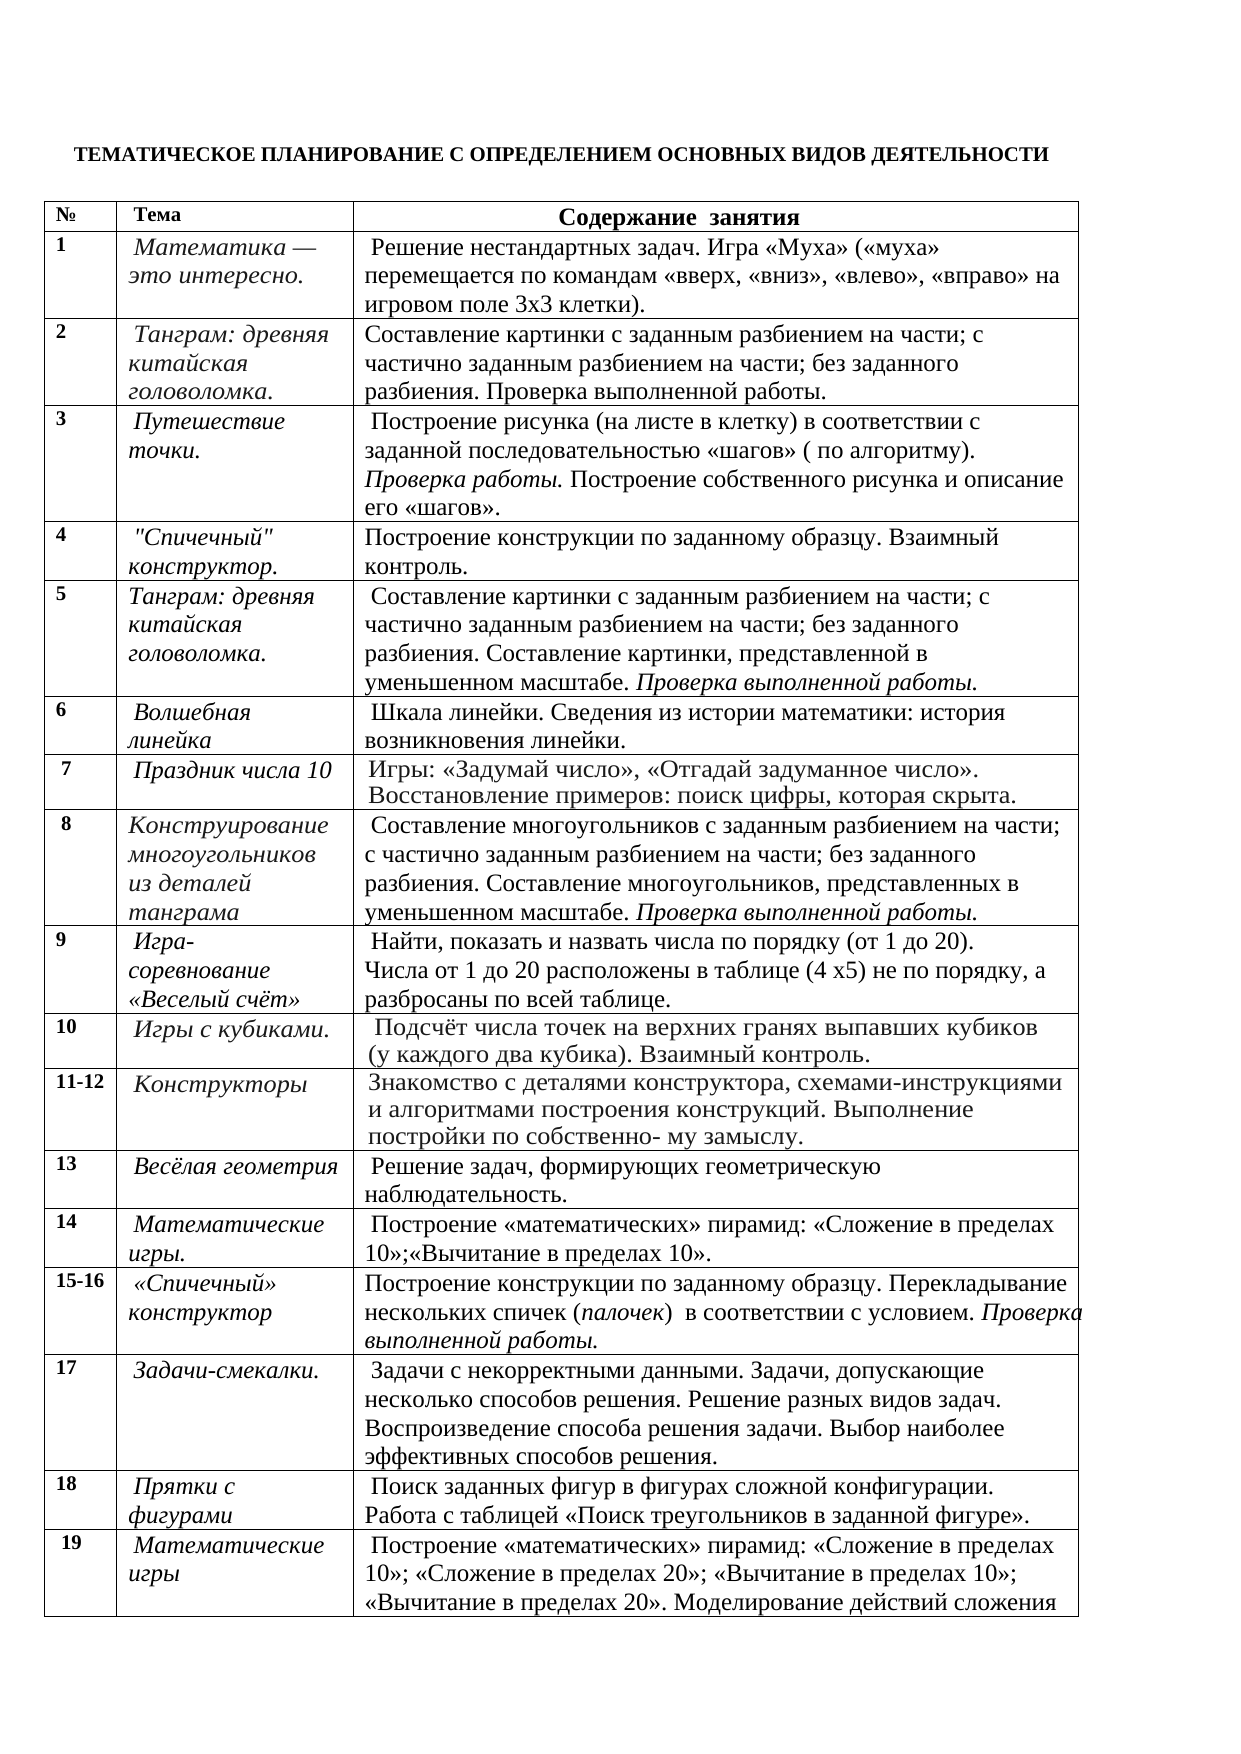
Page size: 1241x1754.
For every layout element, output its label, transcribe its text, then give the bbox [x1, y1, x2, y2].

table_cell 4 [45, 522, 116, 580]
table_cell 1 [45, 232, 116, 318]
table_cell Волшебная линейка [117, 697, 353, 754]
table_cell Построение конструкции по заданному образцу. Взаимный контроль. [354, 522, 1078, 580]
table_cell Составление картинки с заданным разбиением на части; с частично заданным разбиением на части; без заданного разбиения. Проверка выполненной работы. [354, 319, 1078, 405]
table_cell Составление картинки с заданным разбиением на части; с частично заданным разбиением на части; без заданного разбиения. Составление картинки, представленной в уменьшенном масштабе. Проверка выполненной работы. [354, 581, 1078, 696]
table_cell Танграм: древняя китайская головоломка. [117, 319, 353, 405]
table_header № [45, 202, 116, 231]
table_cell Построение конструкции по заданному образцу. Перекладывание нескольких спичек (палочек) в соответствии с условием. Проверка выполненной работы. [354, 1268, 1078, 1354]
table_cell 13 [45, 1151, 116, 1208]
table_cell 14 [45, 1209, 116, 1267]
table_cell "Спичечный" конструктор. [117, 522, 353, 580]
table_cell Шкала линейки. Сведения из истории математики: история возникновения линейки. [354, 697, 1078, 754]
table_cell Составление многоугольников с заданным разбиением на части; с частично заданным разбиением на части; без заданного разбиения. Составление многоугольников, представленных в уменьшенном масштабе. Проверка выполненной работы. [354, 810, 1078, 925]
table_cell 19 [45, 1530, 116, 1616]
table_cell 17 [45, 1355, 116, 1470]
table_cell 9 [45, 926, 116, 1013]
table_cell Математические игры. [117, 1209, 353, 1267]
table_cell Танграм: древняя китайская головоломка. [117, 581, 353, 696]
table_cell 5 [45, 581, 116, 696]
table_cell 10 [45, 1014, 116, 1068]
table_cell Математические игры [117, 1530, 353, 1616]
table_cell 15-16 [45, 1268, 116, 1354]
table_cell Игра- соревнование «Веселый счёт» [117, 926, 353, 1013]
table_cell Задачи с некорректными данными. Задачи, допускающие несколько способов решения. Решение разных видов задач. Воспроизведение способа решения задачи. Выбор наиболее эффективных способов решения. [354, 1355, 1078, 1470]
table_cell Решение задач, формирующих геометрическую наблюдательность. [354, 1151, 1078, 1208]
table_cell «Спичечный» конструктор [117, 1268, 353, 1354]
table_cell 2 [45, 319, 116, 405]
table_cell 8 [45, 810, 116, 925]
table_cell Построение рисунка (на листе в клетку) в соответствии с заданной последовательностью «шагов» ( по алгоритму). Проверка работы. Построение собственного рисунка и описание его «шагов». [354, 406, 1078, 521]
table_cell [354, 1530, 1078, 1616]
table_cell Построение «математических» пирамид: «Сложение в пределах 10»;«Вычитание в пределах 10». [354, 1209, 1078, 1267]
table_cell Игры с кубиками. [117, 1014, 353, 1068]
table_header Тема [117, 202, 353, 231]
table_cell Конструирование многоугольников из деталей танграма [117, 810, 353, 925]
table_cell 11-12 [45, 1069, 116, 1150]
table_cell Математика — это интересно. [117, 232, 353, 318]
table_cell Задачи-смекалки. [117, 1355, 353, 1470]
table_cell Путешествие точки. [117, 406, 353, 521]
table_cell Знакомство с деталями конструктора, схемами-инструкциями и алгоритмами построения конструкций. Выполнение постройки по собственно- му замыслу. [354, 1069, 1078, 1150]
table_header Содержание занятия [354, 202, 1078, 231]
table_cell Поиск заданных фигур в фигурах сложной конфигурации. Работа с таблицей «Поиск треугольников в заданной фигуре». [354, 1471, 1078, 1529]
table_cell Конструкторы [117, 1069, 353, 1150]
table_cell Найти, показать и назвать числа по порядку (от 1 до 20). Числа от 1 до 20 расположены в таблице (4 х5) не по порядку, а разбросаны по всей таблице. [354, 926, 1078, 1013]
table_cell Решение нестандартных задач. Игра «Муха» («муха» перемещается по командам «вверх, «вниз», «влево», «вправо» на игровом поле 3х3 клетки). [354, 232, 1078, 318]
table_cell Прятки с фигурами [117, 1471, 353, 1529]
table_cell Праздник числа 10 [117, 755, 353, 809]
table_cell 6 [45, 697, 116, 754]
table_cell Подсчёт числа точек на верхних гранях выпавших кубиков (у каждого два кубика). Взаимный контроль. [354, 1014, 1078, 1068]
text ТЕМАТИЧЕСКОЕ ПЛАНИРОВАНИЕ С ОПРЕДЕЛЕНИЕМ ОСНОВНЫХ ВИДОВ ДЕЯТЕЛЬНОСТИ [74, 142, 1181, 166]
table_cell Весёлая геометрия [117, 1151, 353, 1208]
table_cell 3 [45, 406, 116, 521]
table_cell 18 [45, 1471, 116, 1529]
table_cell Игры: «Задумай число», «Отгадай задуманное число». Восстановление примеров: поиск цифры, которая скрыта. [354, 755, 1078, 809]
table_cell 7 [45, 755, 116, 809]
